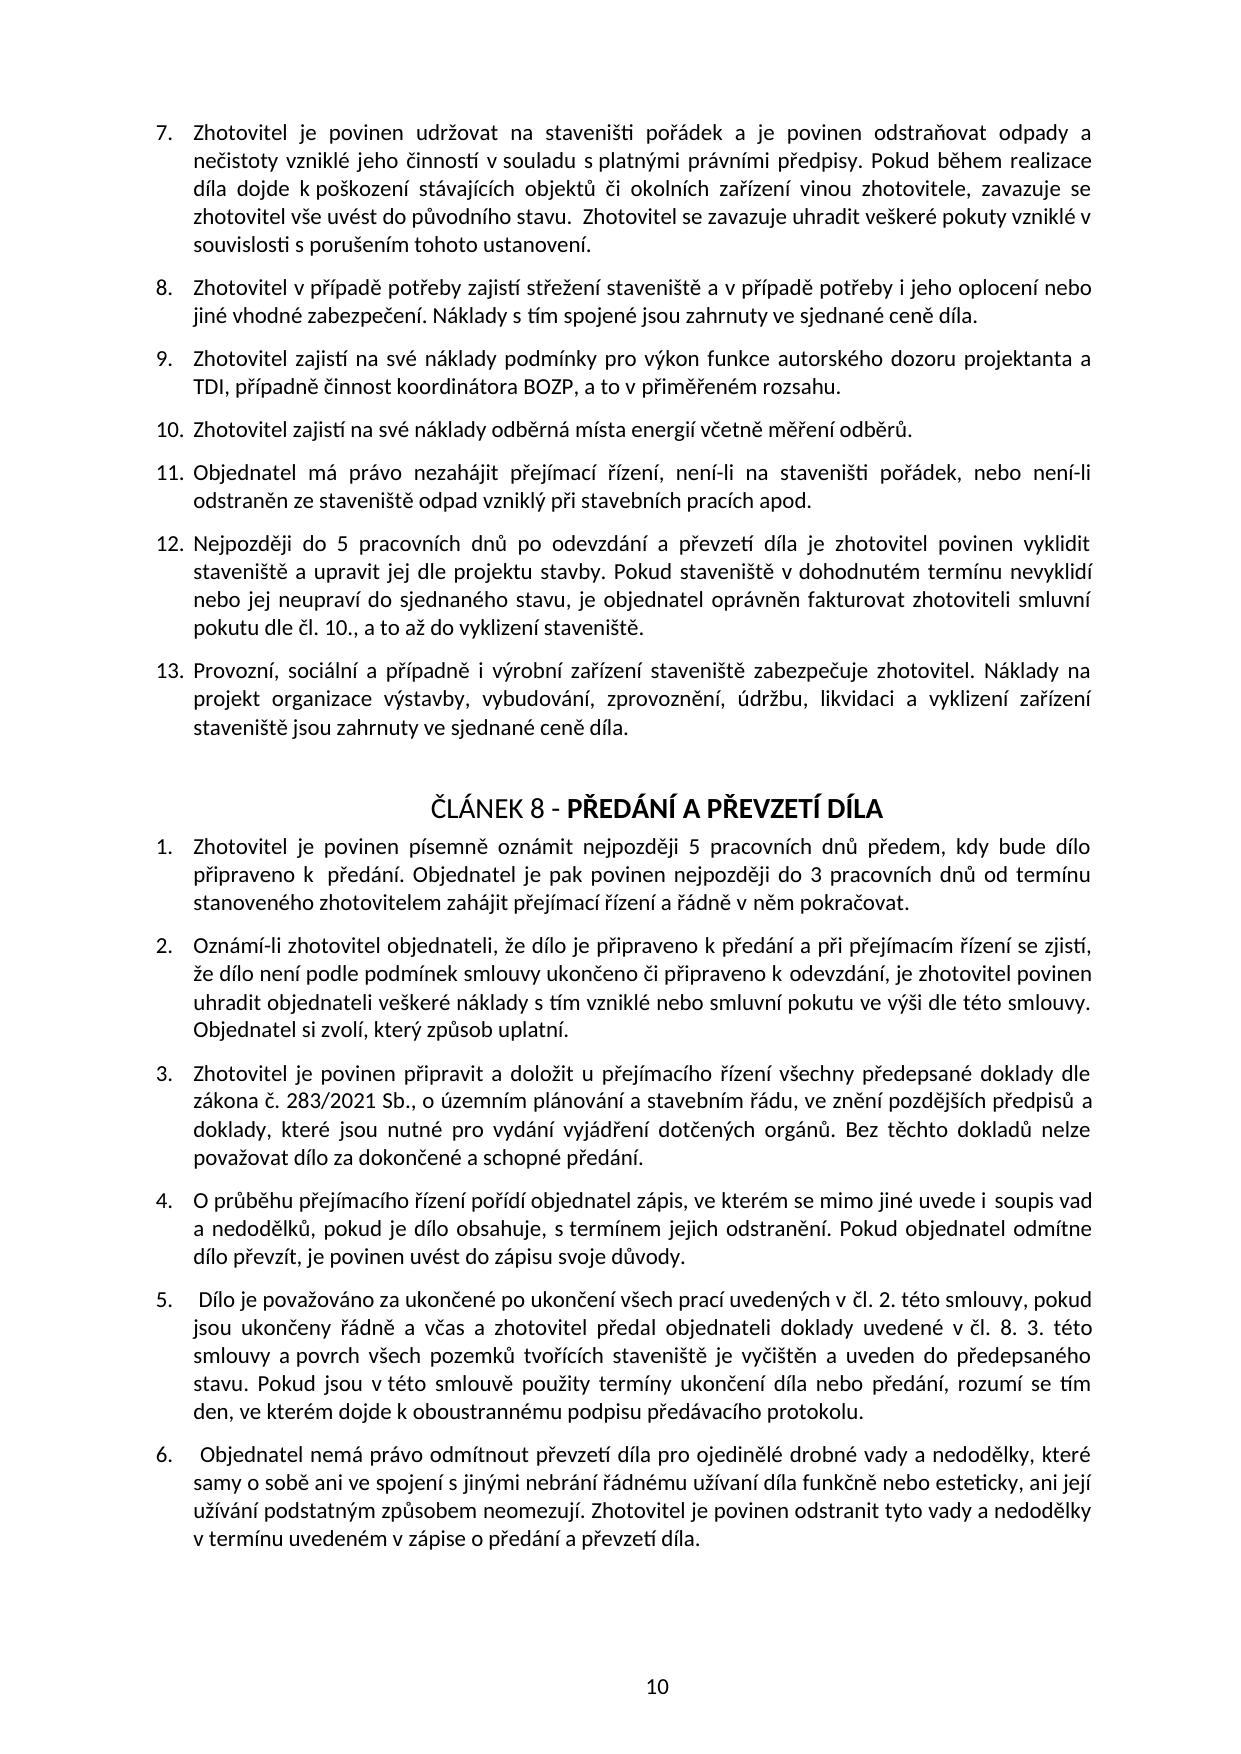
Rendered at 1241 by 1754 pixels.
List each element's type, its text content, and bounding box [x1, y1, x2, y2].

list Dílo je považováno za ukončené po ukončení všech prací uvedených v čl. 2. této smlouvy, pokud jsou ukončeny řádně a včas a zhotovitel předal objednateli doklady uvedené v čl. 8. 3. této smlouvy a povrch všech pozemků tvořících staveniště je vyčištěn a uveden do předepsaného stavu. Pokud jsou v této smlouvě použity termíny ukončení díla nebo předání, rozumí se tím den, ve kterém dojde k oboustrannému podpisu předávacího protokolu. [156, 1285, 1093, 1425]
list Zhotovitel zajistí na své náklady podmínky pro výkon funkce autorského dozoru projektanta a TDI, případně činnost koordinátora BOZP, a to v přiměřeném rozsahu. [156, 344, 1093, 400]
list O průběhu přejímacího řízení pořídí objednatel zápis, ve kterém se mimo jiné uvede i soupis vad a nedodělků, pokud je dílo obsahuje, s termínem jejich odstranění. Pokud objednatel odmítne dílo převzít, je povinen uvést do zápisu svoje důvody. [156, 1186, 1093, 1270]
list Zhotovitel v případě potřeby zajistí střežení staveniště a v případě potřeby i jeho oplocení nebo jiné vhodné zabezpečení. Náklady s tím spojené jsou zahrnuty ve sjednané ceně díla. [156, 273, 1093, 329]
list Objednatel má právo nezahájit přejímací řízení, není-li na staveništi pořádek, nebo není-li odstraněn ze staveniště odpad vzniklý při stavebních pracích apod. [156, 458, 1093, 514]
subtitle Článek 8 - Předání a převzetí díla [118, 791, 1093, 826]
list Zhotovitel je povinen připravit a doložit u přejímacího řízení všechny předepsané doklady dle zákona č. 283/2021 Sb., o územním plánování a stavebním řádu, ve znění pozdějších předpisů a doklady, které jsou nutné pro vydání vyjádření dotčených orgánů. Bez těchto dokladů nelze považovat dílo za dokončené a schopné předání. [156, 1059, 1093, 1171]
list Zhotovitel zajistí na své náklady odběrná místa energií včetně měření odběrů. [156, 415, 1093, 443]
list Zhotovitel je povinen písemně oznámit nejpozději 5 pracovních dnů předem, kdy bude dílo připraveno k předání. Objednatel je pak povinen nejpozději do 3 pracovních dnů od termínu stanoveného zhotovitelem zahájit přejímací řízení a řádně v něm pokračovat. [156, 832, 1093, 917]
list Oznámí-li zhotovitel objednateli, že dílo je připraveno k předání a při přejímacím řízení se zjistí, že dílo není podle podmínek smlouvy ukončeno či připraveno k odevzdání, je zhotovitel povinen uhradit objednateli veškeré náklady s tím vzniklé nebo smluvní pokutu ve výši dle této smlouvy. Objednatel si zvolí, který způsob uplatní. [156, 932, 1093, 1044]
list Objednatel nemá právo odmítnout převzetí díla pro ojedinělé drobné vady a nedodělky, které samy o sobě ani ve spojení s jinými nebrání řádnému užívaní díla funkčně nebo esteticky, ani její užívání podstatným způsobem neomezují. Zhotovitel je povinen odstranit tyto vady a nedodělky v termínu uvedeném v zápise o předání a převzetí díla. [156, 1440, 1093, 1552]
list Provozní, sociální a případně i výrobní zařízení staveniště zabezpečuje zhotovitel. Náklady na projekt organizace výstavby, vybudování, zprovoznění, údržbu, likvidaci a vyklizení zařízení staveniště jsou zahrnuty ve sjednané ceně díla. [156, 657, 1093, 741]
list Nejpozději do 5 pracovních dnů po odevzdání a převzetí díla je zhotovitel povinen vyklidit staveniště a upravit jej dle projektu stavby. Pokud staveniště v dohodnutém termínu nevyklidí nebo jej neupraví do sjednaného stavu, je objednatel oprávněn fakturovat zhotoviteli smluvní pokutu dle čl. 10., a to až do vyklizení staveniště. [156, 529, 1093, 642]
list Zhotovitel je povinen udržovat na staveništi pořádek a je povinen odstraňovat odpady a nečistoty vzniklé jeho činností v souladu s platnými právními předpisy. Pokud během realizace díla dojde k poškození stávajících objektů či okolních zařízení vinou zhotovitele, zavazuje se zhotovitel vše uvést do původního stavu. Zhotovitel se zavazuje uhradit veškeré pokuty vzniklé v souvislosti s porušením tohoto ustanovení. [156, 118, 1093, 258]
